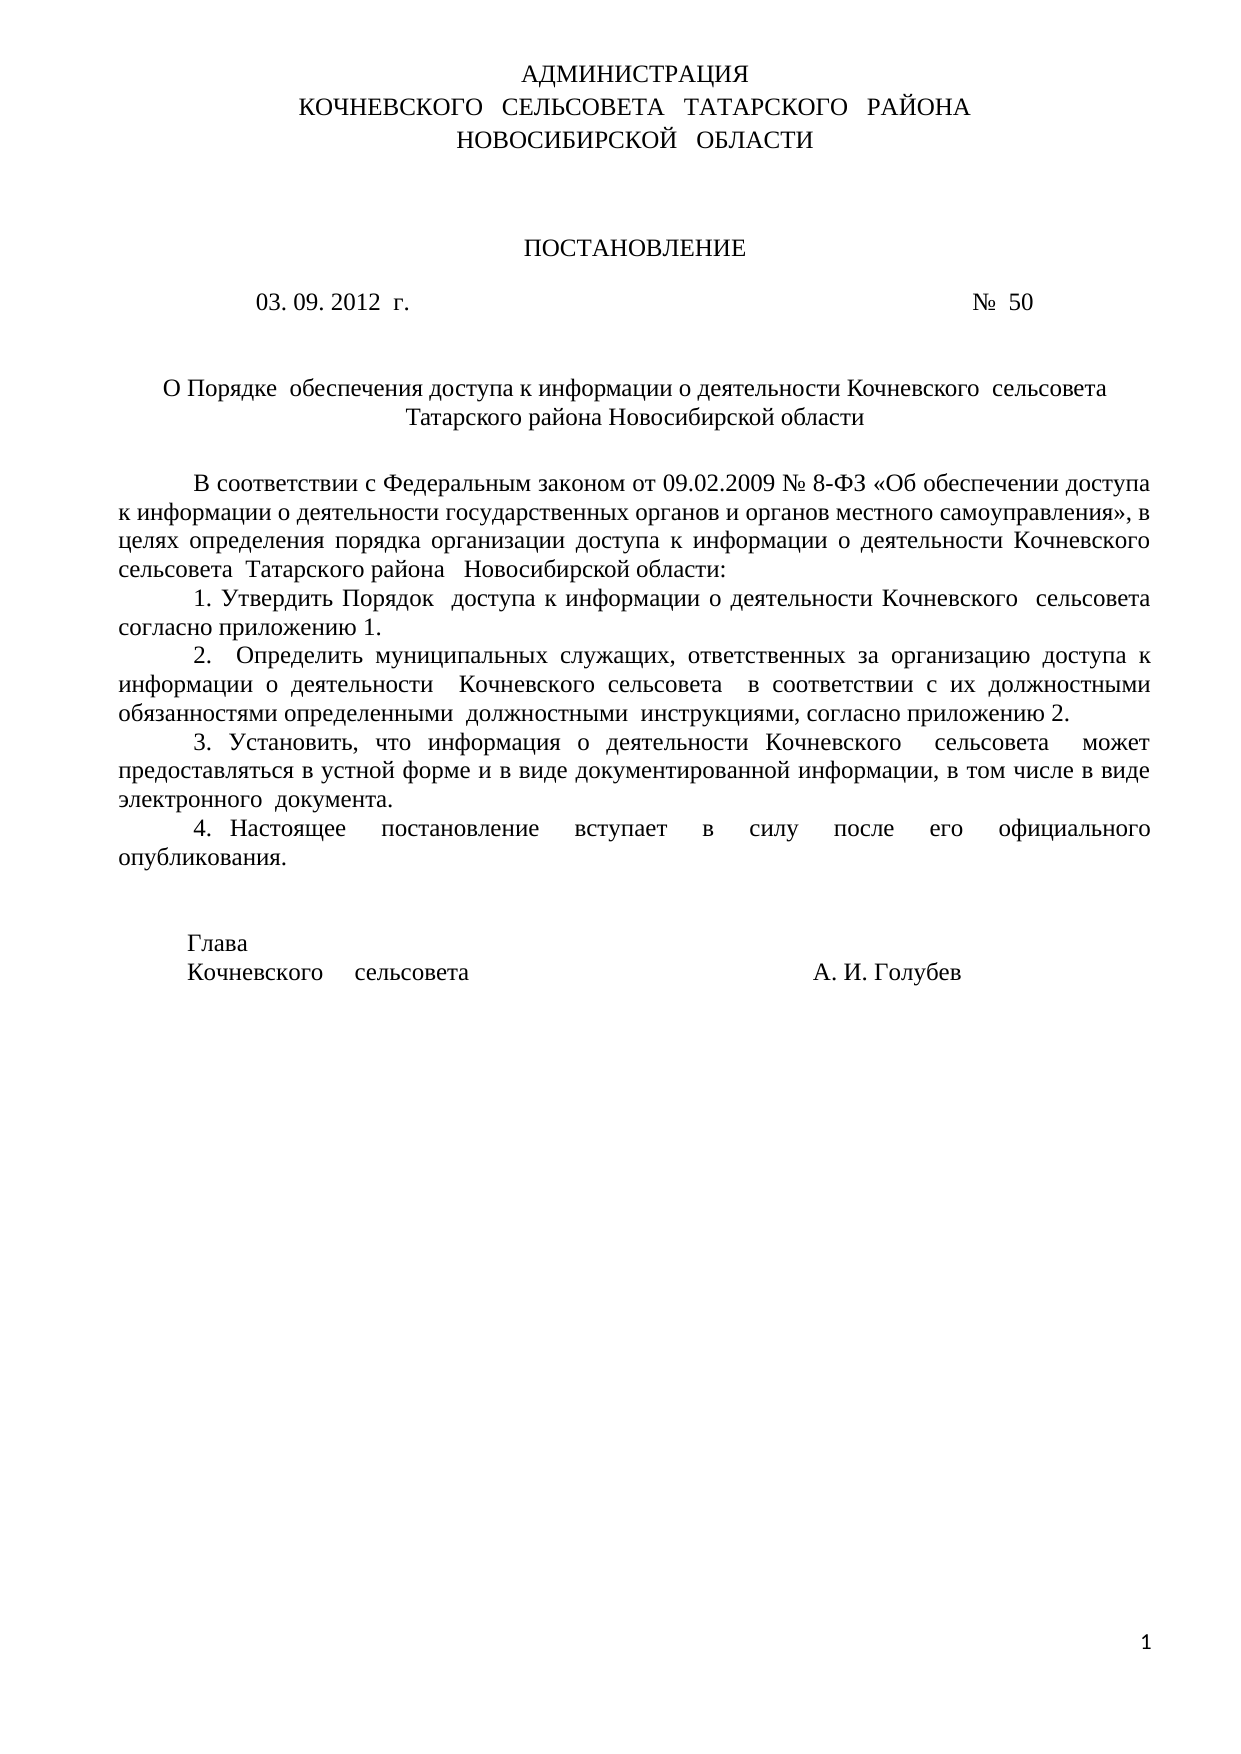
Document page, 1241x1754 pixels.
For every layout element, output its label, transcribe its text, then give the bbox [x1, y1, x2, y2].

text 4. Настоящее постановление вступает в силу после его официального опубликования. [118, 813, 1152, 870]
title 03. 09. 2012 г. № 50 [118, 287, 1152, 315]
text 3. Установить, что информация о деятельности Кочневского сельсовета может предоставляться в устной форме и в виде документированной информации, в том числе в виде электронного документа. [118, 727, 1152, 813]
text АДМИНИСТРАЦИЯ КОЧНЕВСКОГО СЕЛЬСОВЕТА ТАТАРСКОГО РАЙОНА НОВОСИБИРСКОЙ ОБЛАСТИ [118, 59, 1152, 154]
text О Порядке обеспечения доступа к информации о деятельности Кочневского сельсовета Татарского района Новосибирской области [118, 373, 1152, 430]
text В соответствии с Федеральным законом от 09.02.2009 № 8-ФЗ «Об обеспечении доступа к информации о деятельности государственных органов и органов местного самоуправления», в целях определения порядка организации доступа к информации о деятельности Кочневского сельсовета Татарского района Новосибирской области: [118, 468, 1152, 583]
text ПОСТАНОВЛЕНИЕ [118, 233, 1152, 262]
text Кочневского сельсовета А. И. Голубев [118, 957, 1152, 985]
text Глава [118, 928, 1152, 957]
text 1. Утвердить Порядок доступа к информации о деятельности Кочневского сельсовета согласно приложению 1. [118, 583, 1152, 640]
text 2. Определить муниципальных служащих, ответственных за организацию доступа к информации о деятельности Кочневского сельсовета в соответствии с их должностными обязанностями определенными должностными инструкциями, согласно приложению 2. [118, 640, 1152, 727]
